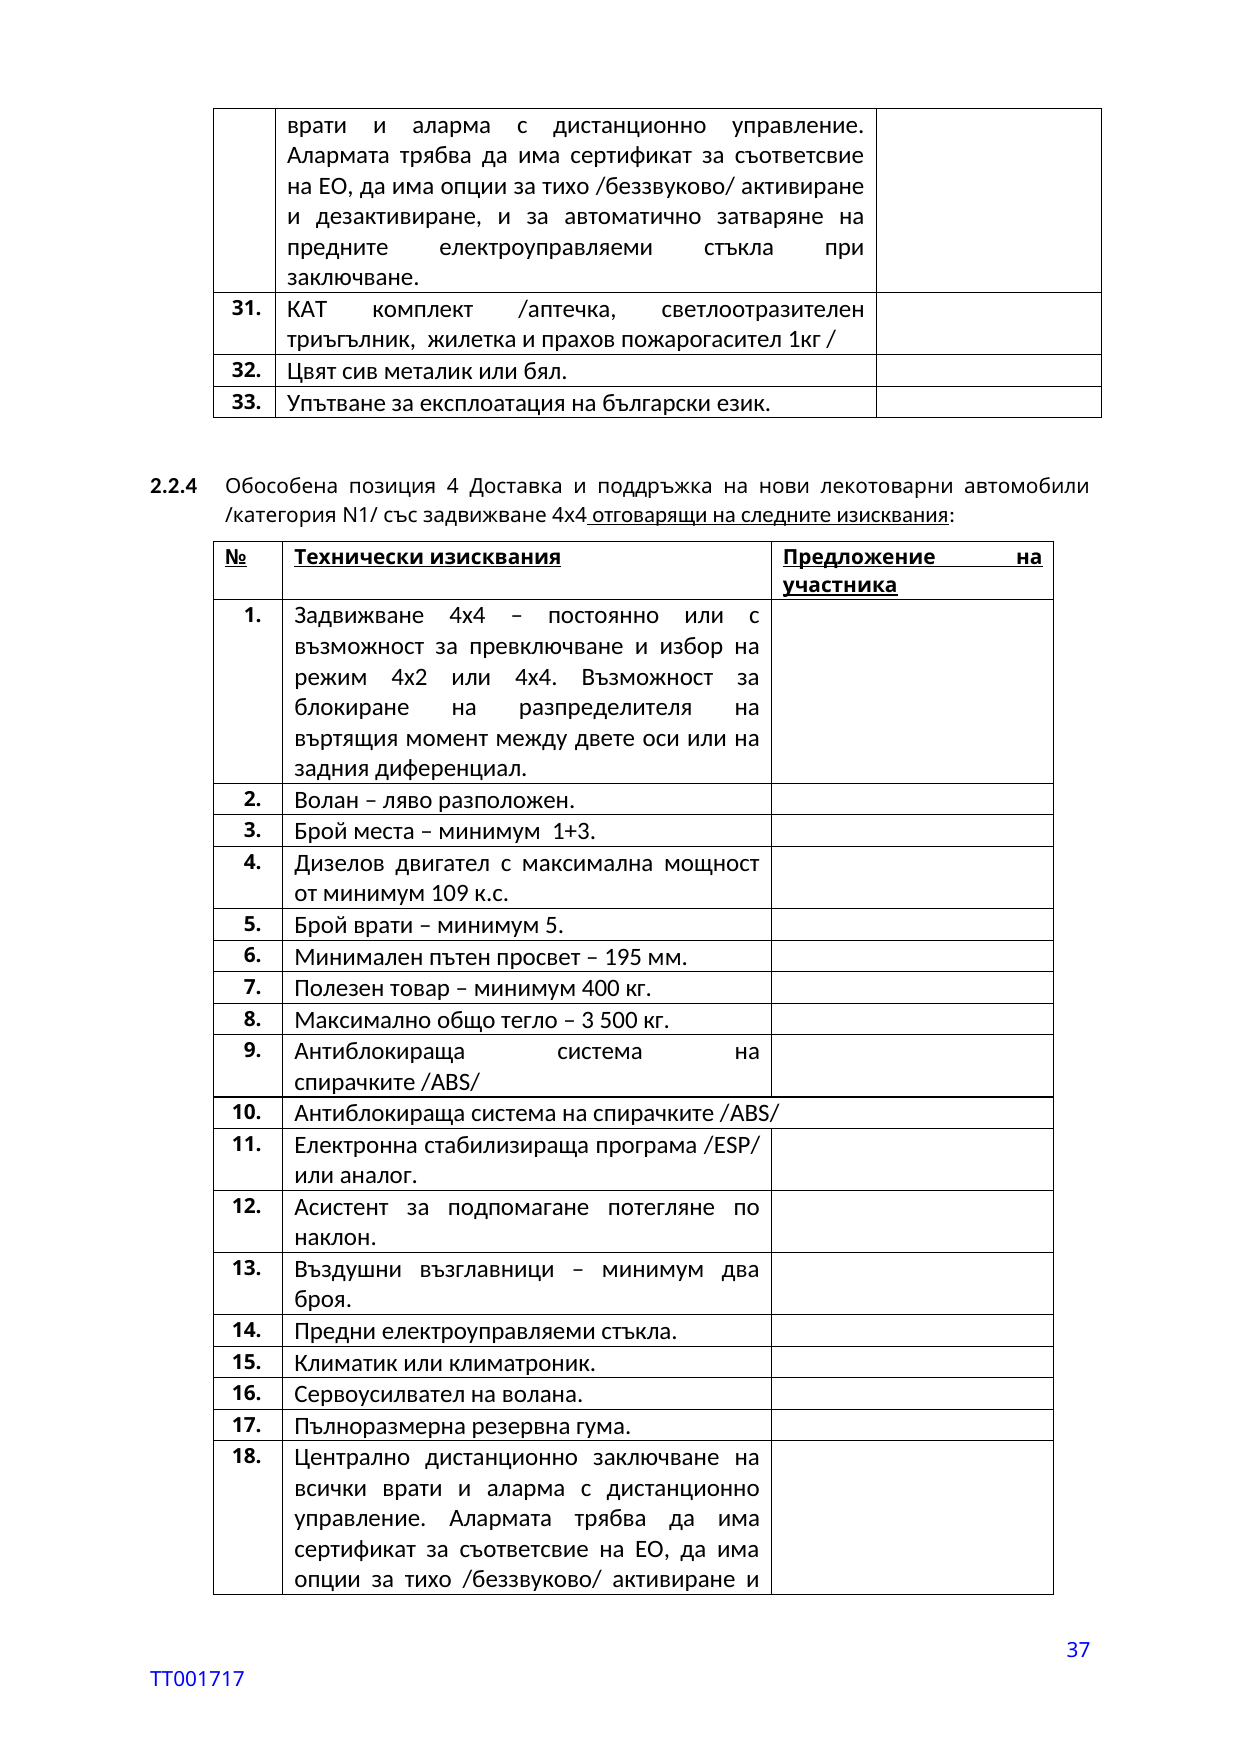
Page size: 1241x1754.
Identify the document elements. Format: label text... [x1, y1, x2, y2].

table_cell Минимален пътен просвет – 195 мм. [283, 941, 771, 971]
table_cell [772, 1191, 1053, 1252]
table_cell [772, 1347, 1053, 1377]
table_cell [214, 972, 282, 1003]
table_cell [772, 941, 1053, 971]
table_cell [772, 1410, 1053, 1440]
table_cell [214, 1347, 282, 1377]
table_cell [214, 293, 275, 354]
table_cell [772, 1315, 1053, 1346]
table_cell Максимално общо тегло – 3 500 кг. [283, 1004, 771, 1034]
table_cell Дизелов двигател с максимална мощност от минимум 109 к.с. [283, 847, 771, 908]
table_cell [772, 784, 1053, 814]
table_header № [214, 542, 282, 599]
table_cell [772, 972, 1053, 1003]
table_cell [214, 1441, 282, 1594]
table_cell [214, 1253, 282, 1314]
list Обособена позиция 4 Доставка и поддръжка на нови лекотоварни автомобили /категория N1/ със задвижване 4х4 отговарящи на следните изисквания: [150, 471, 1090, 528]
table_cell Полезен товар – минимум 400 кг. [283, 972, 771, 1003]
table_cell [877, 109, 1101, 292]
table_cell [772, 1441, 1053, 1594]
table_cell Задвижване 4х4 – постоянно или с възможност за превключване и избор на режим 4х2 или 4х4. Възможност за блокиране на разпределителя на въртящия момент между двете оси или на задния диференциал. [283, 600, 771, 783]
table_cell [214, 1035, 282, 1096]
table_cell Сервоусилвател на волана. [283, 1378, 771, 1409]
table_cell [214, 600, 282, 783]
table_cell [772, 1378, 1053, 1409]
table_cell [877, 293, 1101, 354]
table_cell [214, 909, 282, 939]
table_cell [772, 1035, 1053, 1096]
table_cell [214, 1098, 282, 1128]
table_cell Брой врати – минимум 5. [283, 909, 771, 939]
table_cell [276, 109, 876, 292]
table_cell Асистент за подпомагане потегляне по наклон. [283, 1191, 771, 1252]
table_cell [214, 355, 275, 386]
table_cell Волан – ляво разположен. [283, 784, 771, 814]
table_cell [283, 1441, 771, 1594]
table_cell Цвят сив металик или бял. [276, 355, 876, 386]
table_cell Предни електроуправляеми стъкла. [283, 1315, 771, 1346]
table_cell [772, 600, 1053, 783]
table_cell [772, 909, 1053, 939]
table_cell [214, 1378, 282, 1409]
table_cell [214, 1315, 282, 1346]
table_cell Антиблокираща система на спирачките /ABS/ [283, 1098, 1053, 1128]
table_header Технически изисквания [283, 542, 771, 599]
table_cell [772, 1253, 1053, 1314]
table_cell [214, 387, 275, 417]
table_cell [214, 847, 282, 908]
table_cell [214, 784, 282, 814]
table_cell Въздушни възглавници – минимум два броя. [283, 1253, 771, 1314]
table_cell КАТ комплект /аптечка, светлоотразителен триъгълник, жилетка и прахов пожарогасител 1кг / [276, 293, 876, 354]
table_cell Брой места – минимум 1+3. [283, 815, 771, 846]
table_cell [772, 1129, 1053, 1190]
table_cell [214, 815, 282, 846]
table_cell [772, 847, 1053, 908]
table_cell [214, 941, 282, 971]
table_cell [214, 1129, 282, 1190]
table_cell Климатик или климатроник. [283, 1347, 771, 1377]
table_cell Електронна стабилизираща програма /ESP/ или аналог. [283, 1129, 771, 1190]
table_cell [214, 109, 275, 292]
table_cell [214, 1191, 282, 1252]
table_cell [214, 1410, 282, 1440]
table_cell Пълноразмерна резервна гума. [283, 1410, 771, 1440]
table_cell [877, 355, 1101, 386]
table_cell Упътване за експлоатация на български език. [276, 387, 876, 417]
table_cell [772, 815, 1053, 846]
table_cell [877, 387, 1101, 417]
table_cell [772, 1004, 1053, 1034]
table_cell [214, 1004, 282, 1034]
table_header Предложение на участника [772, 542, 1053, 599]
table_cell Антиблокираща система на спирачките /ABS/ [283, 1035, 771, 1096]
